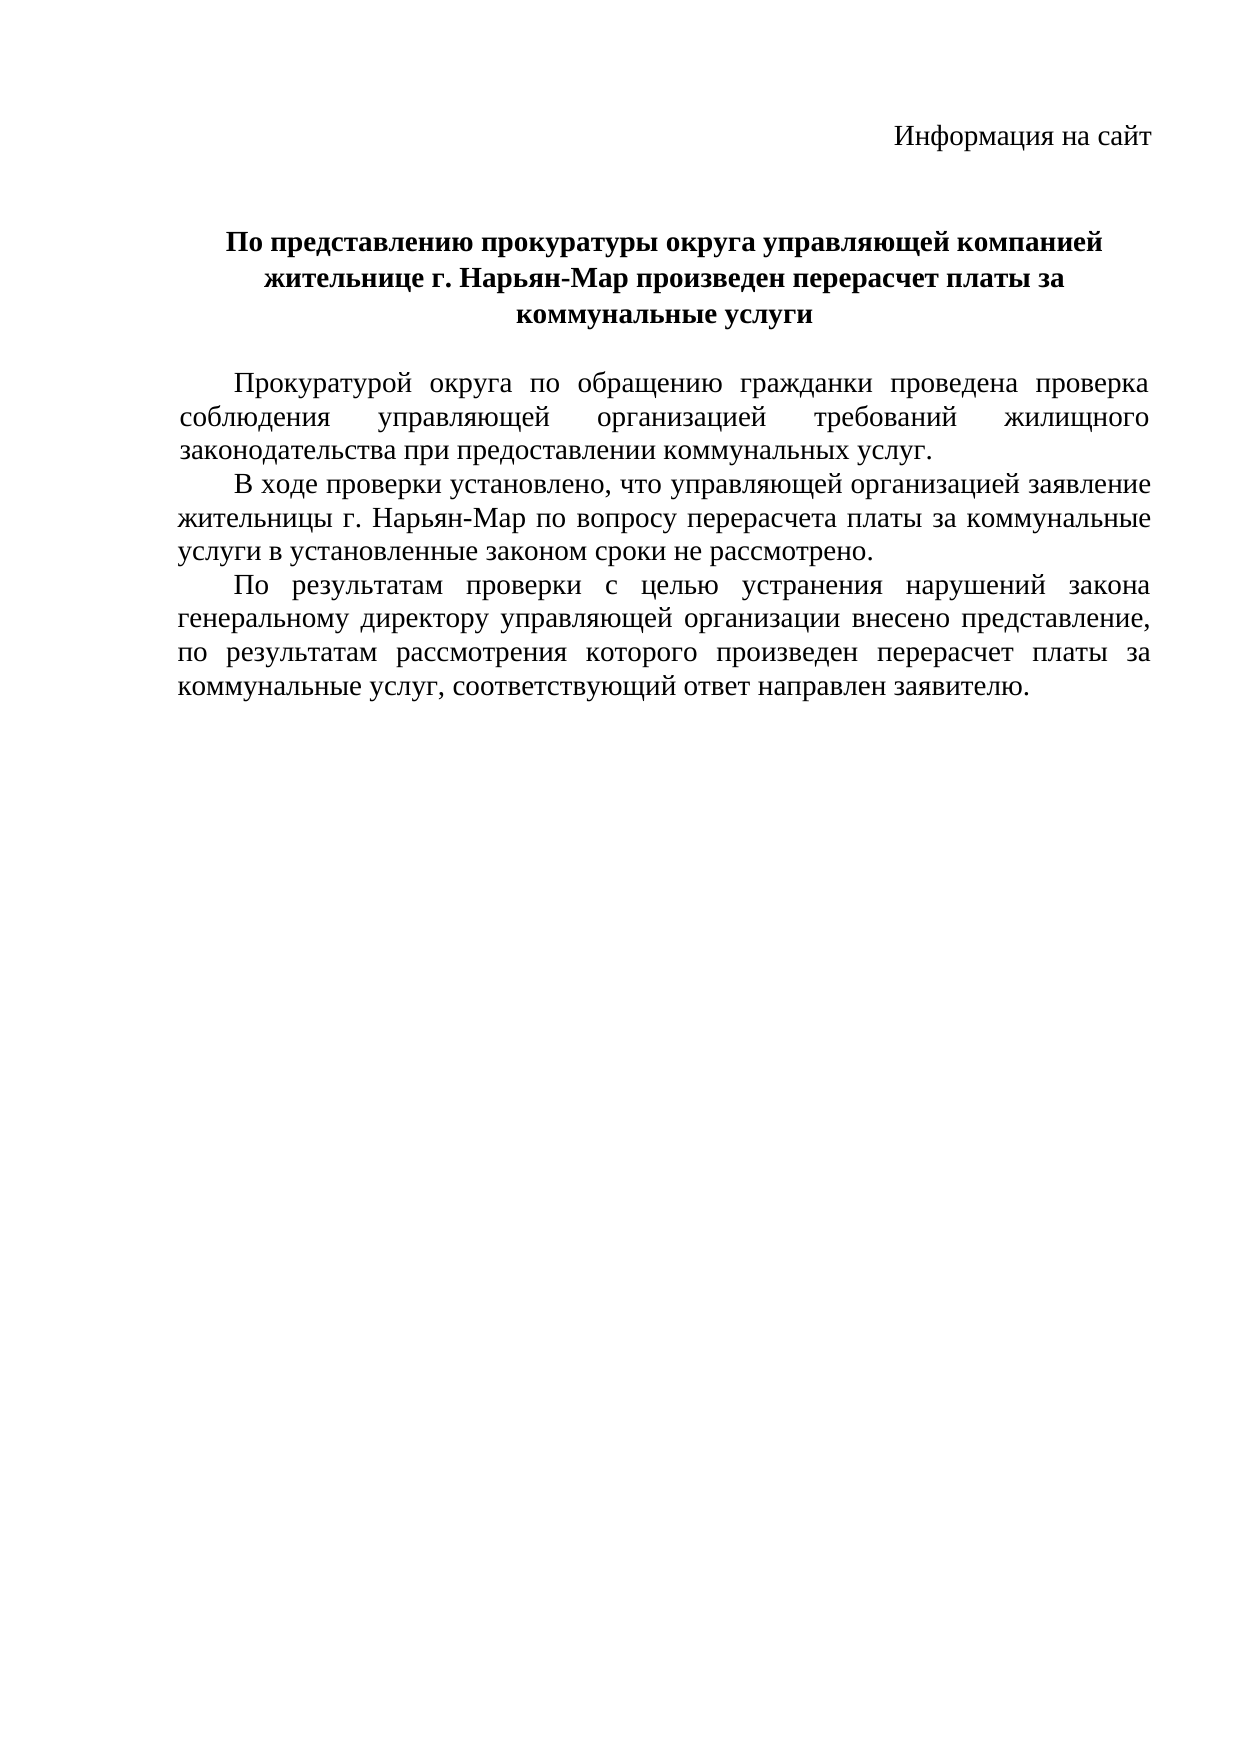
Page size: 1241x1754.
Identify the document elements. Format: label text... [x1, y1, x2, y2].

text Прокуратурой округа по обращению гражданки проведена проверка соблюдения управляющей организацией требований жилищного законодательства при предоставлении коммунальных услуг. [179, 366, 1149, 466]
text В ходе проверки установлено, что управляющей организацией заявление жительницы г. Нарьян-Мар по вопросу перерасчета платы за коммунальные услуги в установленные законом сроки не рассмотрено. [177, 466, 1152, 567]
text По результатам проверки с целью устранения нарушений закона генеральному директору управляющей организации внесено представление, по результатам рассмотрения которого произведен перерасчет платы за коммунальные услуг, соответствующий ответ направлен заявителю. [177, 567, 1152, 701]
text По представлению прокуратуры округа управляющей компанией жительнице г. Нарьян-Мар произведен перерасчет платы за коммунальные услуги [177, 224, 1152, 329]
text Информация на сайт [177, 118, 1152, 152]
